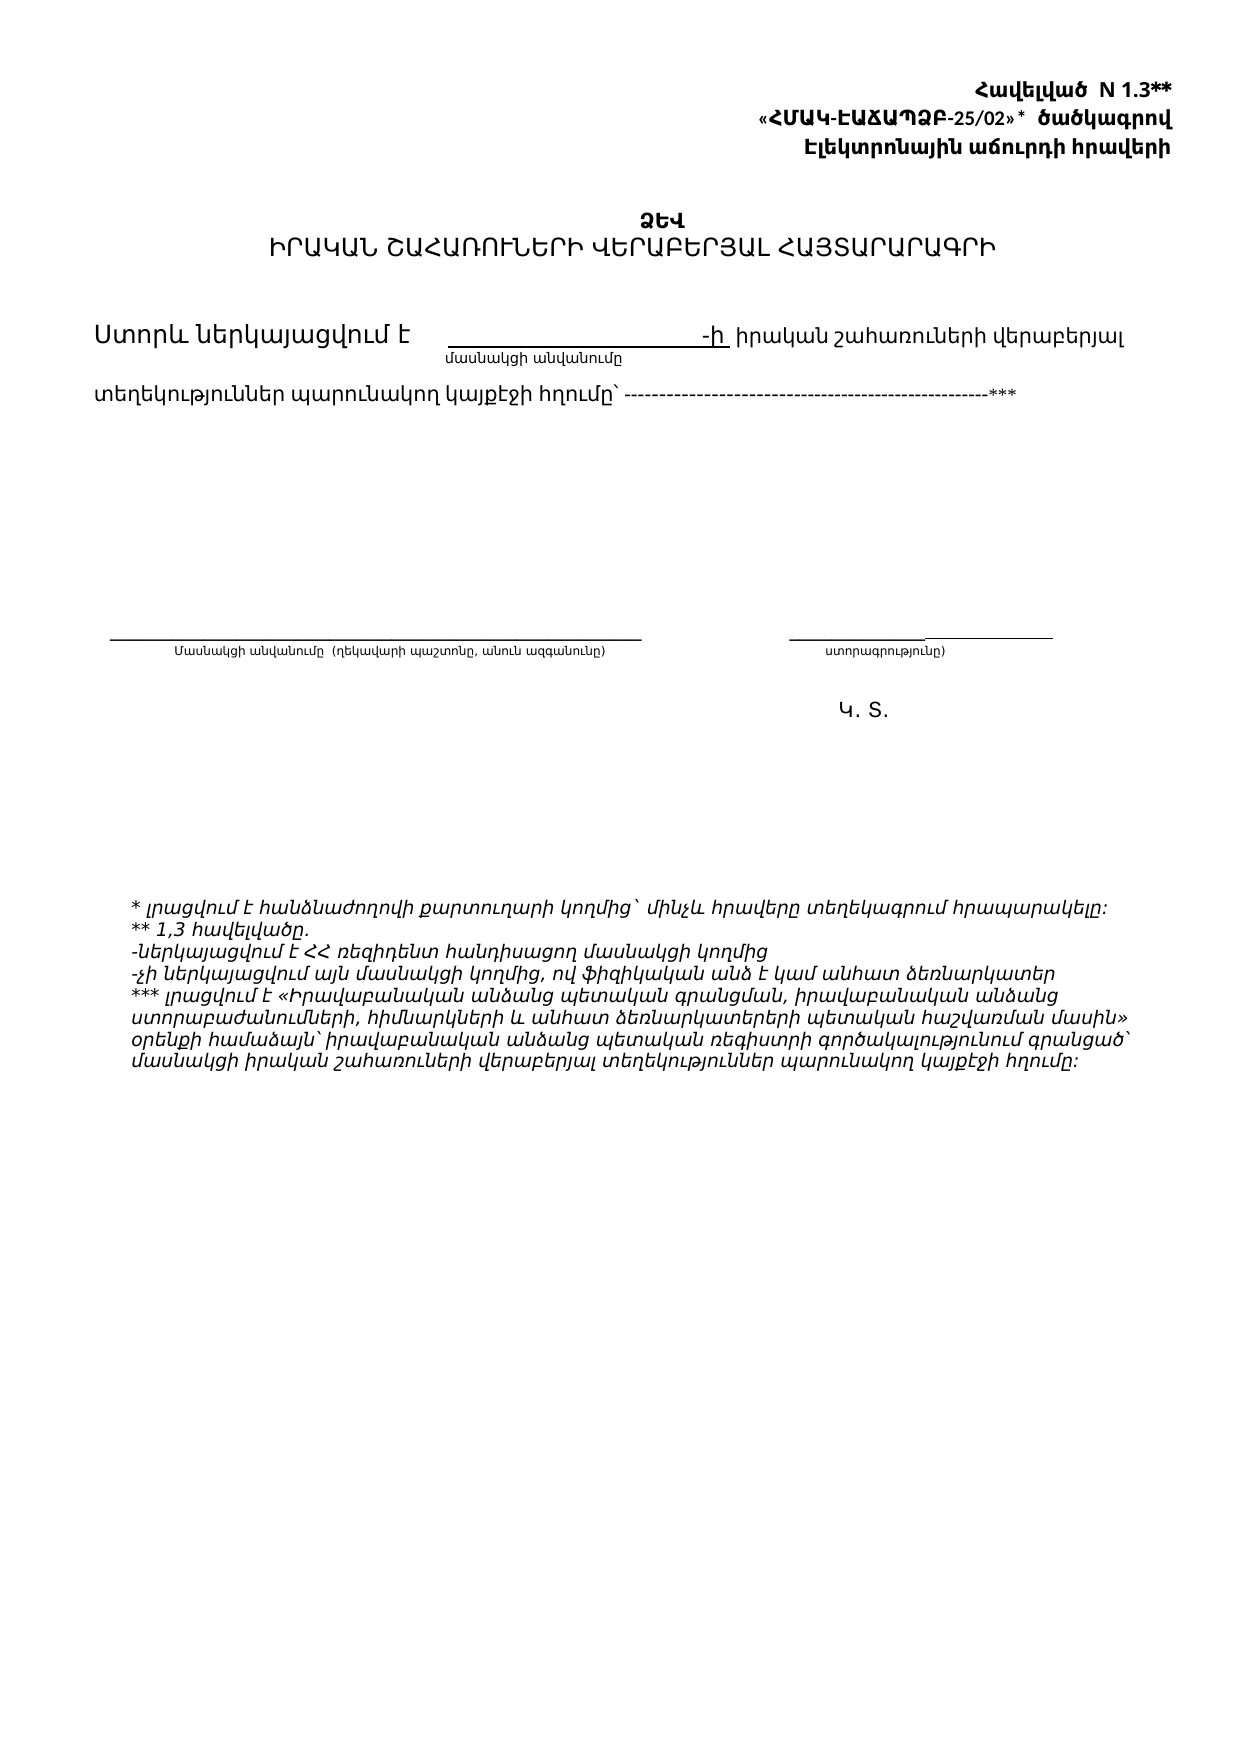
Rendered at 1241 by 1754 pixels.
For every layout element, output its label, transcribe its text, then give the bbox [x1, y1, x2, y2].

text Էլեկտրոնային աճուրդի հրավերի [94, 132, 1171, 160]
text Կ. Տ. [94, 698, 1171, 722]
text տեղեկություններ պարունակող կայքէջի հղումը՝ ----------------------------------------------------*** [94, 379, 1171, 408]
text -ներկայացվում է ՀՀ ռեզիդենտ հանդիսացող մասնակցի կողմից [131, 941, 1171, 963]
text ___________________________________________________ _____________ Մասնակցի անվանումը (ղեկավարի պաշտոնը, անուն ազգանունը) ստորագրությունը) [94, 617, 1171, 669]
text ՁԵՎ [94, 209, 1171, 233]
text ԻՐԱԿԱՆ ՇԱՀԱՌՈՒՆԵՐԻ ՎԵՐԱԲԵՐՅԱԼ ՀԱՅՏԱՐԱՐԱԳՐԻ [94, 233, 1171, 262]
text մասնակցի անվանումը [94, 350, 1171, 379]
text «ՀՄԱԿ-ԷԱՃԱՊՁԲ-25/02»* ծածկագրով [94, 103, 1171, 132]
text * լրացվում է հանձնաժողովի քարտուղարի կողմից` մինչև հրավերը տեղեկագրում հրապարակելը: [131, 897, 1171, 919]
text Ստորև ներկայացվում է -ի իրական շահառուների վերաբերյալ [94, 321, 1171, 350]
text *** լրացվում է «Իրավաբանական անձանց պետական գրանցման, իրավաբանական անձանց ստորաբաժանումների, հիմնարկների և անհատ ձեռնարկատերերի պետական հաշվառման մասին» օրենքի համաձայն՝ իրավաբանական անձանց պետական ռեգիստրի գործակալությունում գրանցած՝ մասնակցի իրական շահառուների վերաբերյալ տեղեկություններ պարունակող կայքէջի հղումը: [131, 985, 1171, 1072]
text ** 1,3 հավելվածը․ [131, 919, 1171, 941]
text Հավելված N 1.3** [94, 75, 1171, 103]
text -չի ներկայացվում այն մասնակցի կողմից, ով ֆիզիկական անձ է կամ անհատ ձեռնարկատեր [131, 963, 1171, 985]
